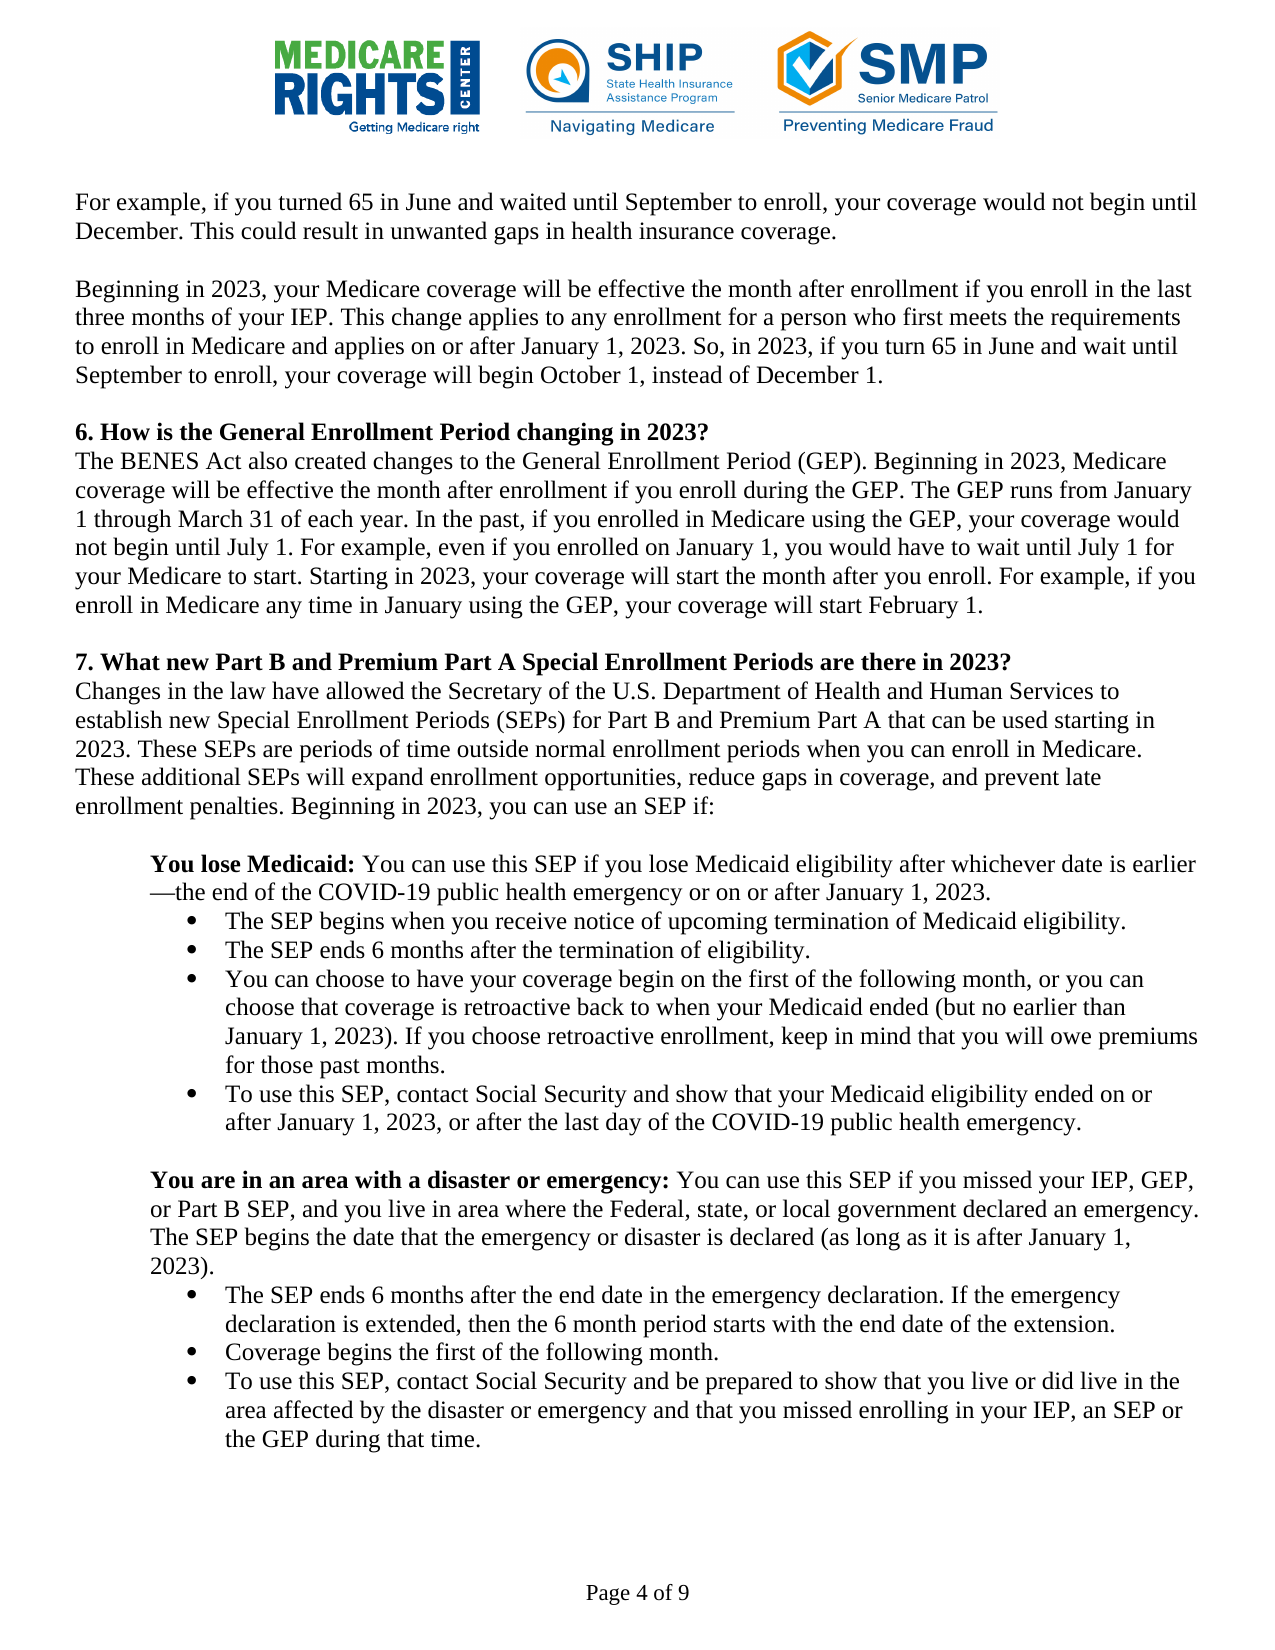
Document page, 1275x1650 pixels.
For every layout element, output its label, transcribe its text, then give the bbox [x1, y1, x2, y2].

text Beginning in 2023, your Medicare coverage will be effective the month after enrollment if you enroll in the last three months of your IEP. This change applies to any enrollment for a person who first meets the requirements to enroll in Medicare and applies on or after January 1, 2023. So, in 2023, if you turn 65 in June and wait until September to enroll, your coverage will begin October 1, instead of December 1. [75, 274, 1200, 389]
text You are in an area with a disaster or emergency: You can use this SEP if you missed your IEP, GEP, or Part B SEP, and you live in area where the Federal, state, or local government declared an emergency. The SEP begins the date that the emergency or disaster is declared (as long as it is after January 1, 2023). [150, 1165, 1200, 1280]
text The BENES Act also created changes to the General Enrollment Period (GEP). Beginning in 2023, Medicare coverage will be effective the month after enrollment if you enroll during the GEP. The GEP runs from January 1 through March 31 of each year. In the past, if you enrolled in Medicare using the GEP, your coverage would not begin until July 1. For example, even if you enrolled on January 1, you would have to wait until July 1 for your Medicare to start. Starting in 2023, your coverage will start the month after you enroll. For example, if you enroll in Medicare any time in January using the GEP, your coverage will start February 1. [75, 446, 1200, 619]
text 7. What new Part B and Premium Part A Special Enrollment Periods are there in 2023? [75, 647, 1200, 676]
list The SEP ends 6 months after the termination of eligibility. [187, 935, 1200, 964]
list To use this SEP, contact Social Security and show that your Medicaid eligibility ended on or after January 1, 2023, or after the last day of the COVID-19 public health emergency. [187, 1079, 1200, 1136]
list The SEP ends 6 months after the end date in the emergency declaration. If the emergency declaration is extended, then the 6 month period starts with the end date of the extension. [187, 1280, 1200, 1337]
text You lose Medicaid: You can use this SEP if you lose Medicaid eligibility after whichever date is earlier—the end of the COVID-19 public health emergency or on or after January 1, 2023. [150, 849, 1200, 906]
picture [520, 27, 1000, 139]
text Changes in the law have allowed the Secretary of the U.S. Department of Health and Human Services to establish new Special Enrollment Periods (SEPs) for Part B and Premium Part A that can be used starting in 2023. These SEPs are periods of time outside normal enrollment periods when you can enroll in Medicare. These additional SEPs will expand enrollment opportunities, reduce gaps in coverage, and prevent late enrollment penalties. Beginning in 2023, you can use an SEP if: [75, 676, 1200, 820]
picture [275, 40, 480, 134]
text For example, if you turned 65 in June and waited until September to enroll, your coverage would not begin until December. This could result in unwanted gaps in health insurance coverage. [75, 187, 1200, 245]
list To use this SEP, contact Social Security and be prepared to show that you live or did live in the area affected by the disaster or emergency and that you missed enrolling in your IEP, an SEP or the GEP during that time. [187, 1366, 1200, 1452]
list The SEP begins when you receive notice of upcoming termination of Medicaid eligibility. [187, 906, 1200, 935]
list Coverage begins the first of the following month. [187, 1337, 1200, 1366]
list You can choose to have your coverage begin on the first of the following month, or you can choose that coverage is retroactive back to when your Medicaid ended (but no earlier than January 1, 2023). If you choose retroactive enrollment, keep in mind that you will owe premiums for those past months. [187, 964, 1200, 1079]
text 6. How is the General Enrollment Period changing in 2023? [75, 417, 1200, 446]
